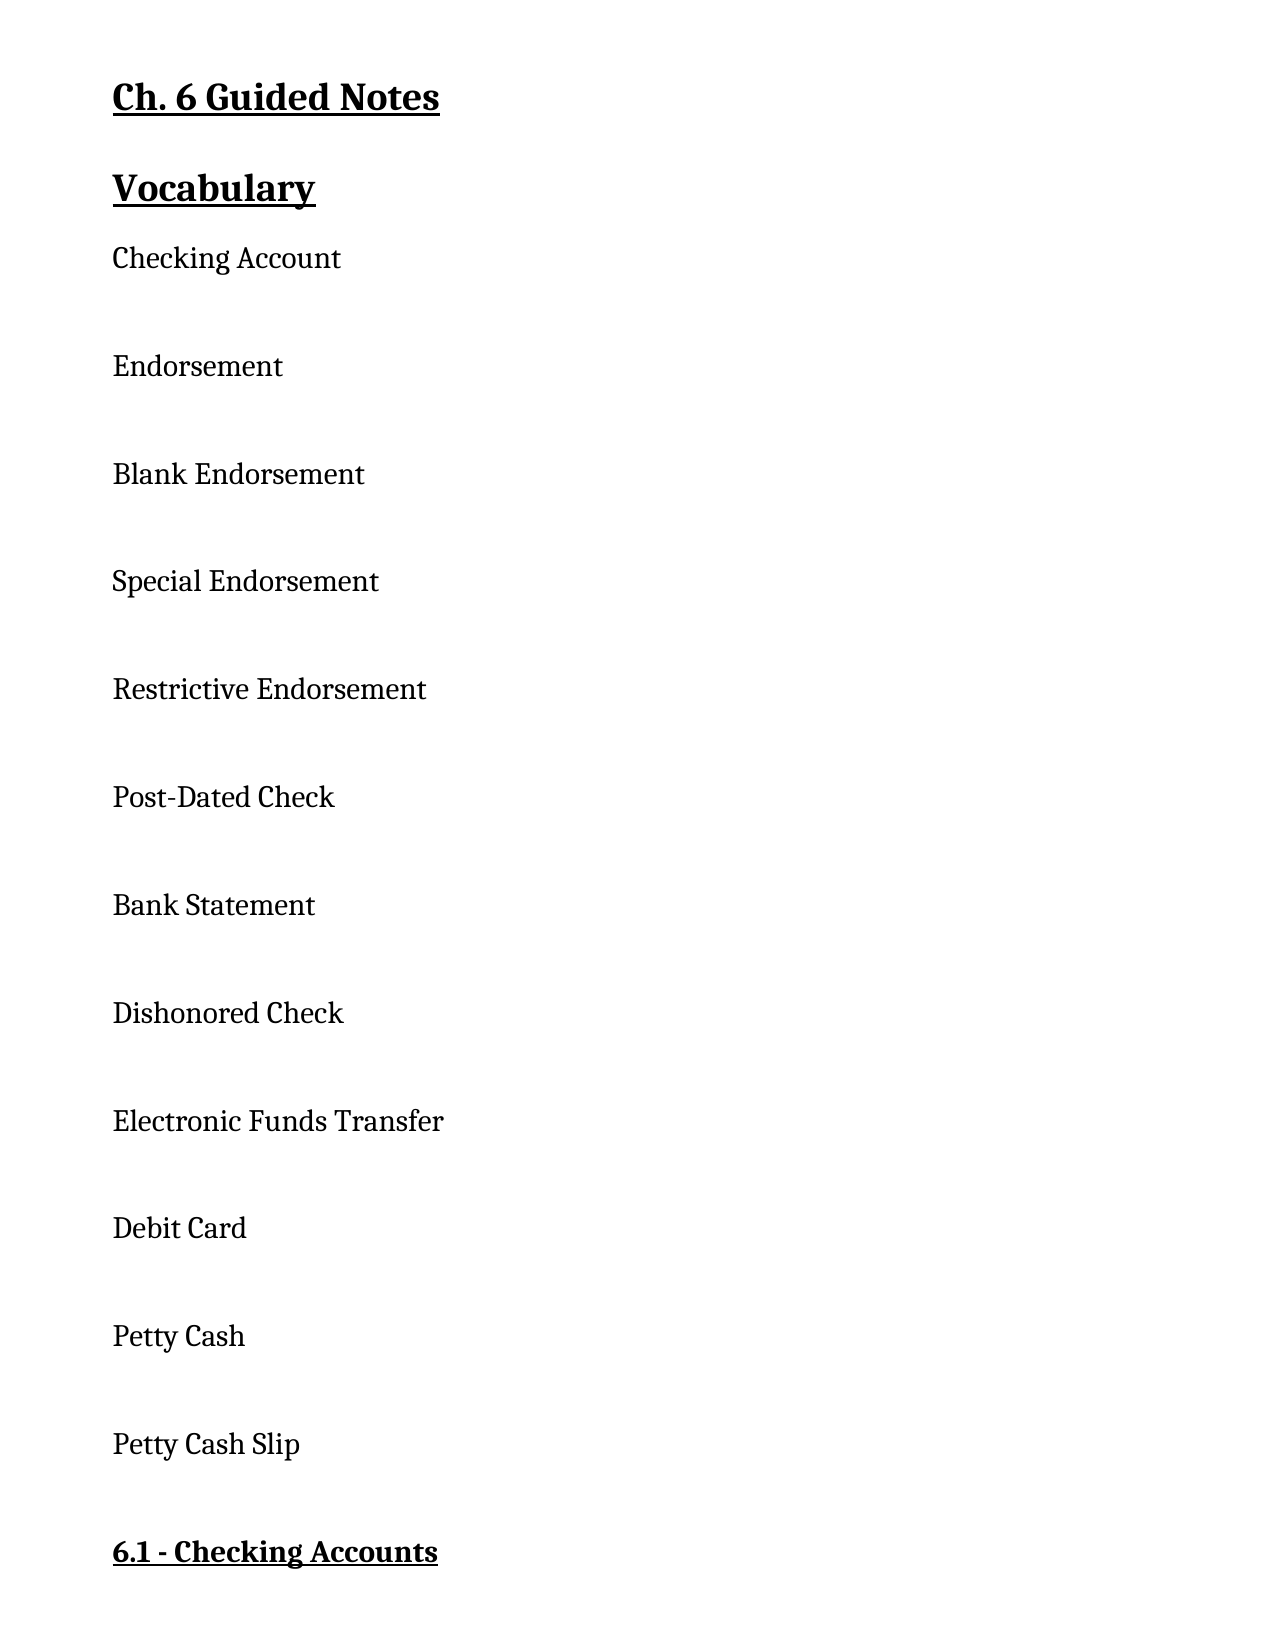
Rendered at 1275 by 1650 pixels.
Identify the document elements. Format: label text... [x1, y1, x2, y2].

text Endorsement [112, 348, 1162, 384]
text Special Endorsement [112, 564, 1162, 600]
text Petty Cash [112, 1318, 1162, 1354]
text 6.1 - Checking Accounts [112, 1534, 1162, 1570]
text Checking Account [112, 240, 1162, 276]
text Restrictive Endorsement [112, 672, 1162, 707]
text Ch. 6 Guided Notes [112, 75, 1162, 121]
text Post-Dated Check [112, 779, 1162, 815]
text Blank Endorsement [112, 456, 1162, 492]
text Electronic Funds Transfer [112, 1103, 1162, 1139]
text Bank Statement [112, 887, 1162, 923]
text Vocabulary [112, 166, 1162, 212]
text Debit Card [112, 1211, 1162, 1247]
text Dishonored Check [112, 995, 1162, 1031]
text Petty Cash Slip [112, 1426, 1162, 1462]
